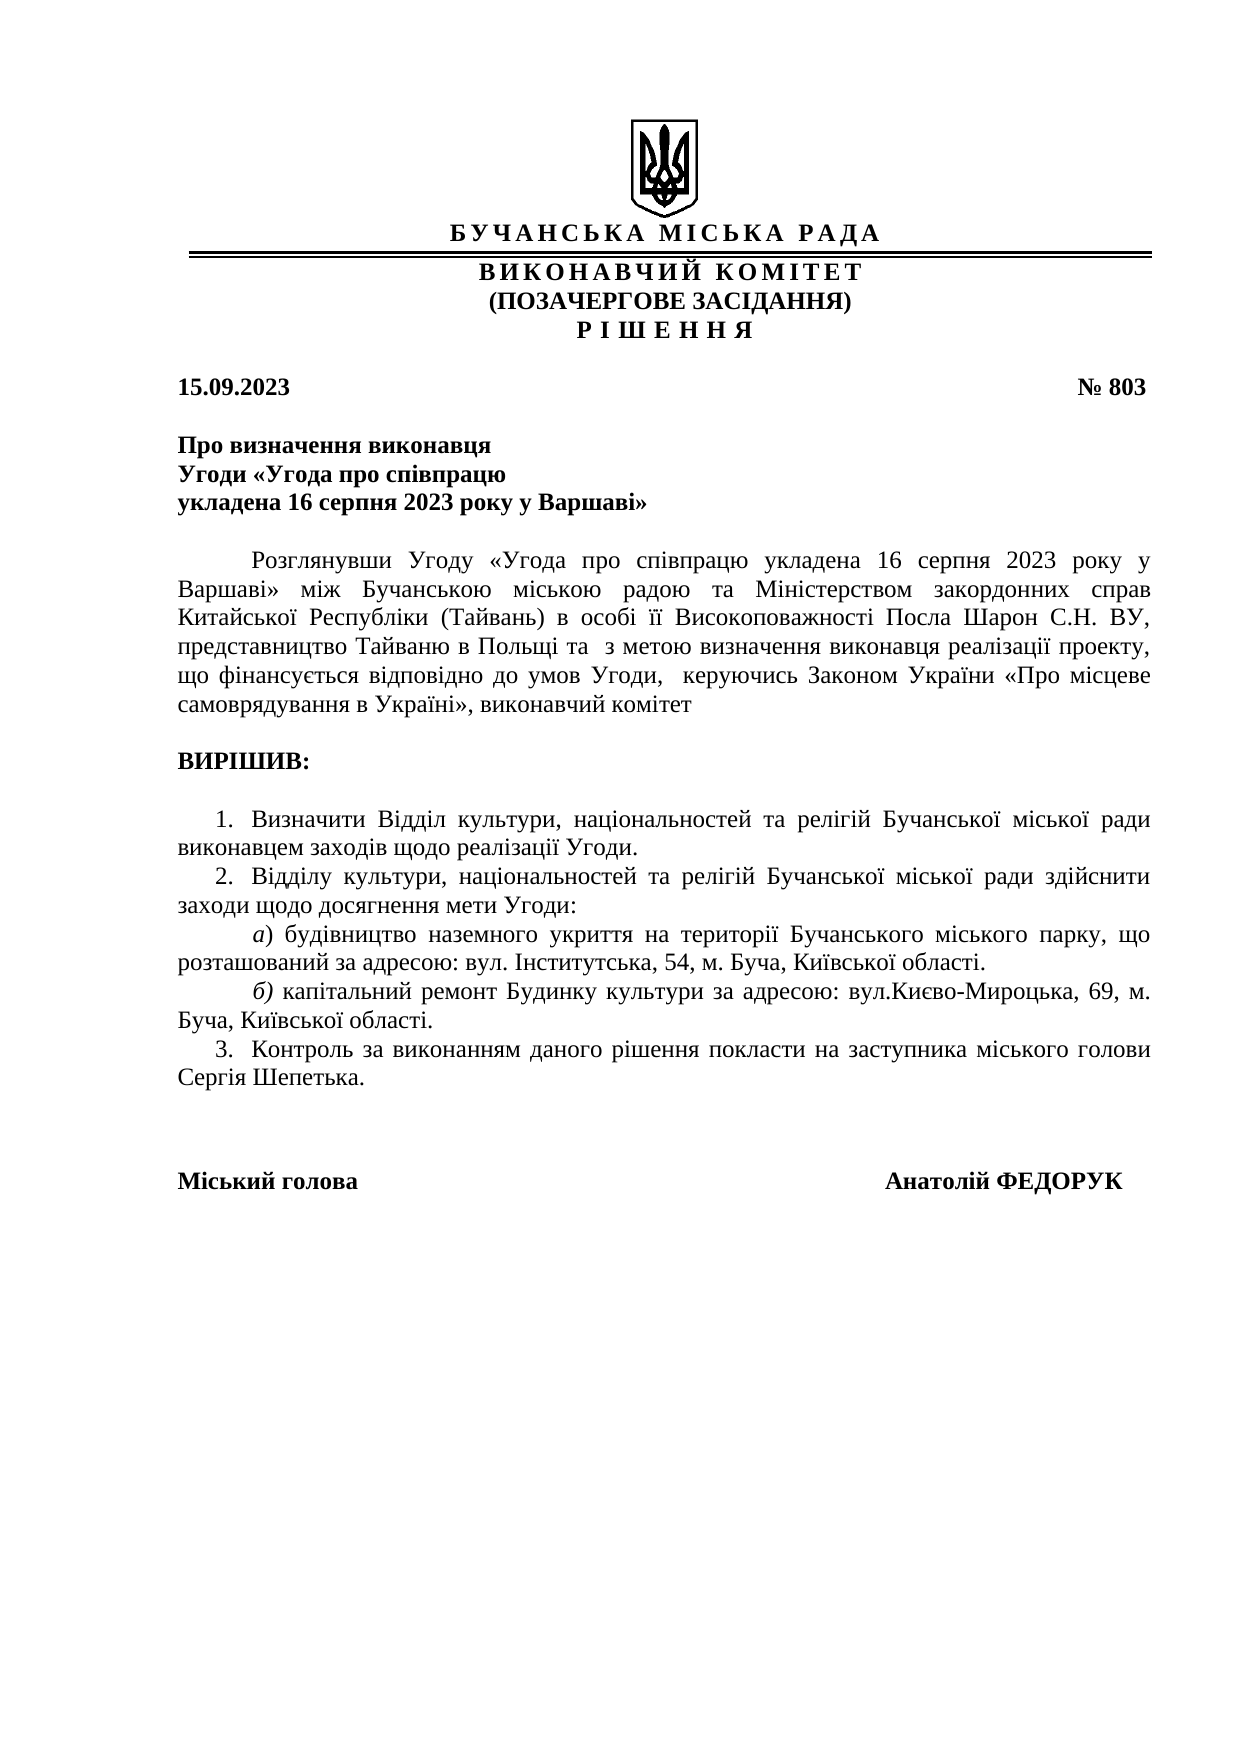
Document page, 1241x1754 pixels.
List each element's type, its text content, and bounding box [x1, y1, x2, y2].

picture [629, 118, 700, 219]
list Визначити Відділ культури, національностей та релігій Бучанської міської ради виконавцем заходів щодо реалізації Угоди. [177, 804, 1152, 861]
text 15.09.2023 № 803 [177, 372, 1152, 401]
text б) капітальний ремонт Будинку культури за адресою: вул.Києво-Мироцька, 69, м. Буча, Київської області. [177, 976, 1152, 1034]
text ВИРІШИВ: [177, 746, 1152, 775]
table_header ВИКОНАВЧИЙ КОМІТЕТ (ПОЗАЧЕРГОВЕ ЗАСІДАННЯ) [189, 258, 1152, 315]
text Розглянувши Угоду «Угода про співпрацю укладена 16 серпня 2023 року у Варшаві» між Бучанською міською радою та Міністерством закордонних справ Китайської Республіки (Тайвань) в особі її Високоповажності Посла Шарон С.Н. ВУ, представництво Тайваню в Польщі та з метою визначення виконавця реалізації проекту, що фінансується відповідно до умов Угоди, керуючись Законом України «Про місцеве самоврядування в Україні», виконавчий комітет [177, 545, 1152, 717]
text РІШЕННЯ [177, 315, 1152, 344]
list Контроль за виконанням даного рішення покласти на заступника міського голови Сергія Шепетька. [177, 1034, 1152, 1091]
text Про визначення виконавця [177, 430, 1152, 459]
text БУЧАНСЬКА МІСЬКА РАДА [177, 218, 1152, 247]
text укладена 16 серпня 2023 року у Варшаві» [177, 487, 1152, 516]
text а) будівництво наземного укриття на території Бучанського міського парку, що розташований за адресою: вул. Інститутська, 54, м. Буча, Київської області. [177, 919, 1152, 976]
text Угоди «Угода про співпрацю [177, 459, 1152, 487]
list Відділу культури, національностей та релігій Бучанської міської ради здійснити заходи щодо досягнення мети Угоди: [177, 861, 1152, 919]
text Міський голова Анатолій ФЕДОРУК [177, 1166, 1152, 1195]
